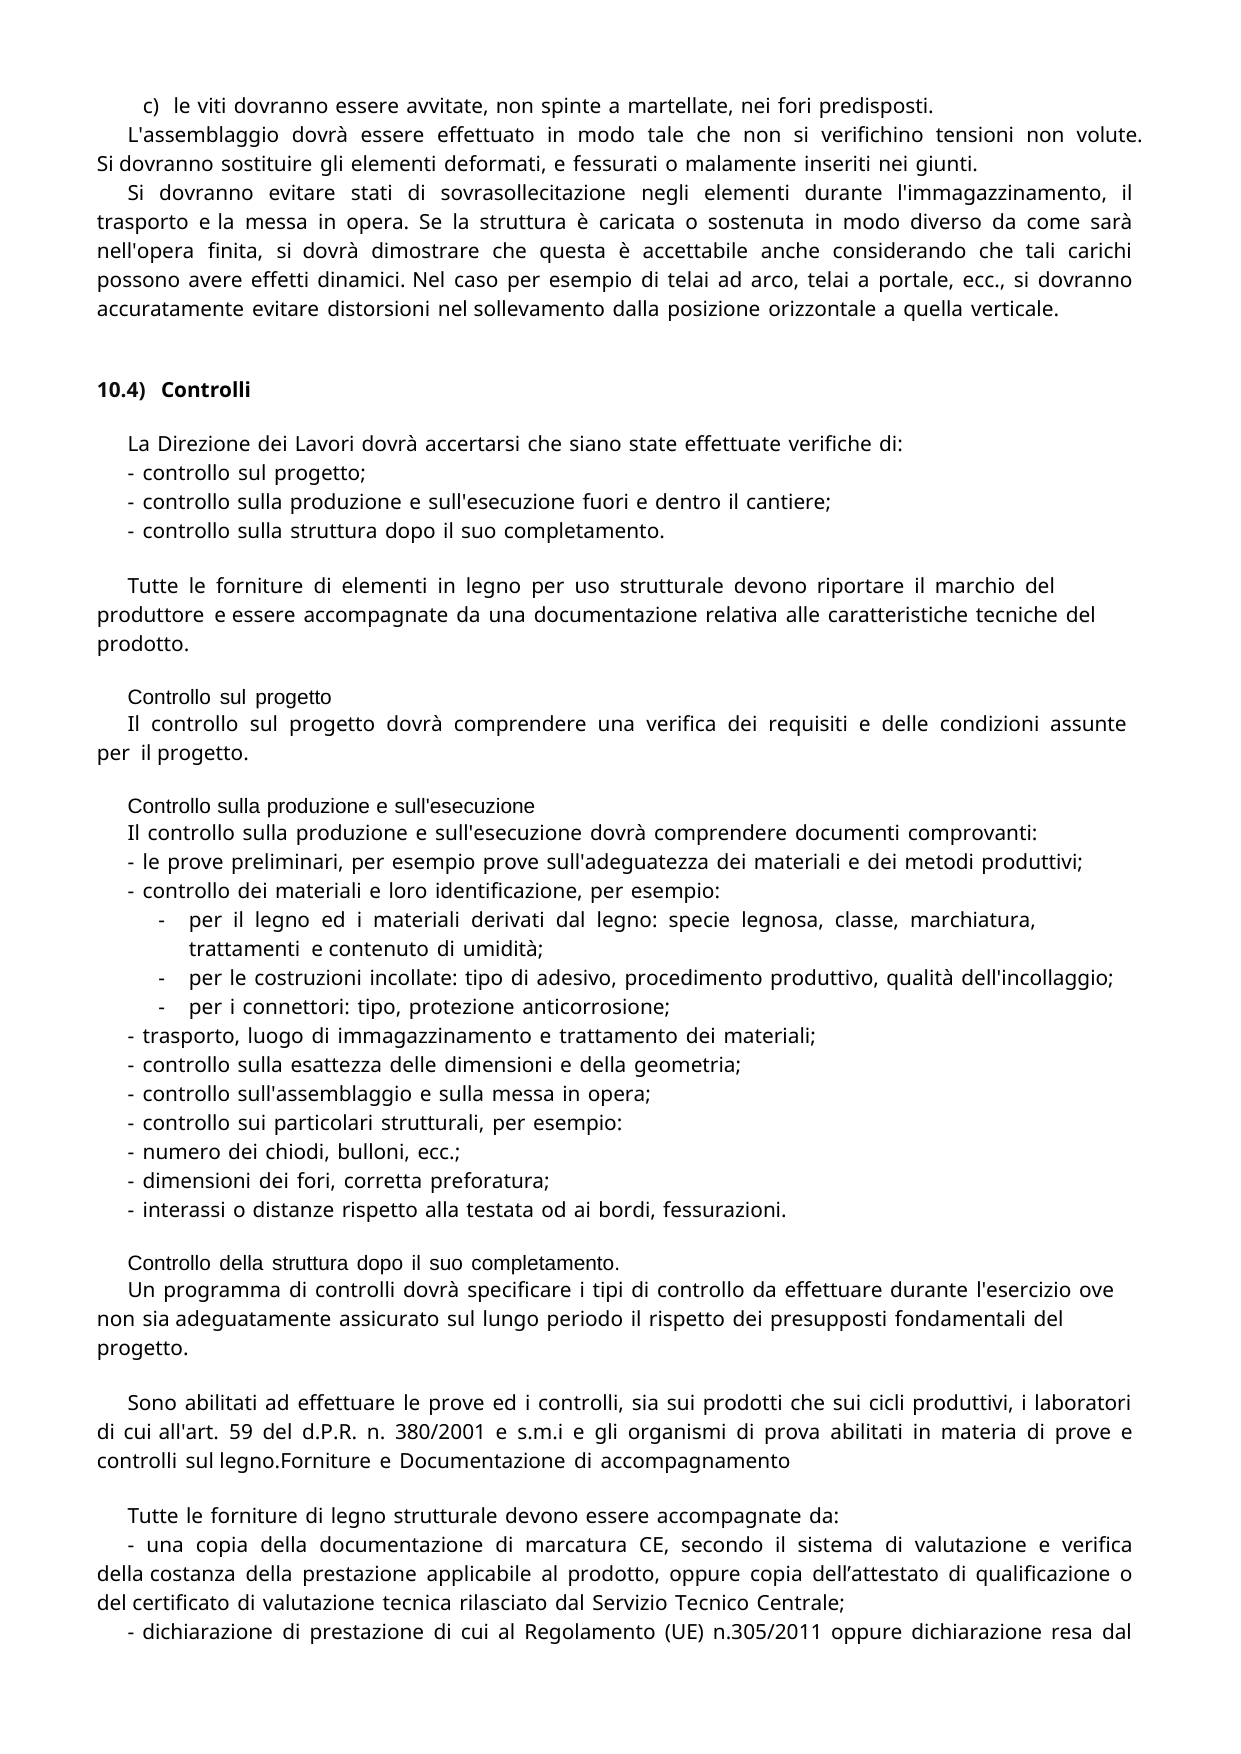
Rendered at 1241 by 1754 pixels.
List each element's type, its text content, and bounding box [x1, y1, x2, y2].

list controllo sulla struttura dopo il suo completamento. [127, 516, 1144, 545]
text L'assemblaggio dovrà essere effettuato in modo tale che non si verifichino tensioni non volute. Si dovranno sostituire gli elementi deformati, e fessurati o malamente inseriti nei giunti. [97, 121, 1144, 178]
list controllo sulla esattezza delle dimensioni e della geometria; [127, 1050, 1144, 1078]
text Controllo sulla produzione e sull'esecuzione [127, 794, 1144, 818]
text Tutte le forniture di legno strutturale devono essere accompagnate da: [127, 1501, 1144, 1529]
text Il controllo sul progetto dovrà comprendere una verifica dei requisiti e delle condizioni assunte per il progetto. [97, 709, 1132, 767]
list per le costruzioni incollate: tipo di adesivo, procedimento produttivo, qualità dell'incollaggio; [158, 963, 1144, 992]
list controllo sui particolari strutturali, per esempio: [127, 1108, 1144, 1136]
list controllo sull'assemblaggio e sulla messa in opera; [127, 1079, 1144, 1107]
list le viti dovranno essere avvitate, non spinte a martellate, nei fori predisposti. [143, 92, 1144, 120]
list controllo dei materiali e loro identificazione, per esempio: [127, 876, 1144, 905]
list le prove preliminari, per esempio prove sull'adeguatezza dei materiali e dei metodi produttivi; [127, 847, 1144, 876]
list per il legno ed i materiali derivati dal legno: specie legnosa, classe, marchiatura, trattamenti e contenuto di umidità; [158, 905, 1132, 963]
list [97, 1617, 1132, 1645]
subtitle Controlli [97, 375, 292, 403]
list per i connettori: tipo, protezione anticorrosione; [158, 992, 1144, 1021]
list trasporto, luogo di immagazzinamento e trattamento dei materiali; [127, 1021, 1144, 1049]
text Un programma di controlli dovrà specificare i tipi di controllo da effettuare durante l'esercizio ove non sia adeguatamente assicurato sul lungo periodo il rispetto dei presupposti fondamentali del progetto. [97, 1275, 1144, 1362]
list controllo sulla produzione e sull'esecuzione fuori e dentro il cantiere; [127, 487, 1144, 516]
text Il controllo sulla produzione e sull'esecuzione dovrà comprendere documenti comprovanti: [127, 818, 1144, 847]
text Controllo della struttura dopo il suo completamento. [127, 1251, 1144, 1275]
list controllo sul progetto; [127, 458, 1144, 487]
text La Direzione dei Lavori dovrà accertarsi che siano state effettuate verifiche di: [127, 429, 1144, 458]
text Tutte le forniture di elementi in legno per uso strutturale devono riportare il marchio del produttore e essere accompagnate da una documentazione relativa alle caratteristiche tecniche del prodotto. [97, 571, 1132, 657]
list dimensioni dei fori, corretta preforatura; [127, 1166, 1144, 1194]
text Sono abilitati ad effettuare le prove ed i controlli, sia sui prodotti che sui cicli produttivi, i laboratori di cui all'art. 59 del d.P.R. n. 380/2001 e s.m.i e gli organismi di prova abilitati in materia di prove e controlli sul legno.Forniture e Documentazione di accompagnamento [97, 1388, 1132, 1474]
list interassi o distanze rispetto alla testata od ai bordi, fessurazioni. [127, 1195, 1144, 1223]
list numero dei chiodi, bulloni, ecc.; [127, 1137, 1144, 1165]
text Si dovranno evitare stati di sovrasollecitazione negli elementi durante l'immagazzinamento, il trasporto e la messa in opera. Se la struttura è caricata o sostenuta in modo diverso da come sarà nell'opera finita, si dovrà dimostrare che questa è accettabile anche considerando che tali carichi possono avere effetti dinamici. Nel caso per esempio di telai ad arco, telai a portale, ecc., si dovranno accuratamente evitare distorsioni nel sollevamento dalla posizione orizzontale a quella verticale. [97, 178, 1132, 323]
text Controllo sul progetto [127, 685, 1144, 709]
list una copia della documentazione di marcatura CE, secondo il sistema di valutazione e verifica della costanza della prestazione applicabile al prodotto, oppure copia dell’attestato di qualificazione o del certificato di valutazione tecnica rilasciato dal Servizio Tecnico Centrale; [97, 1530, 1132, 1616]
